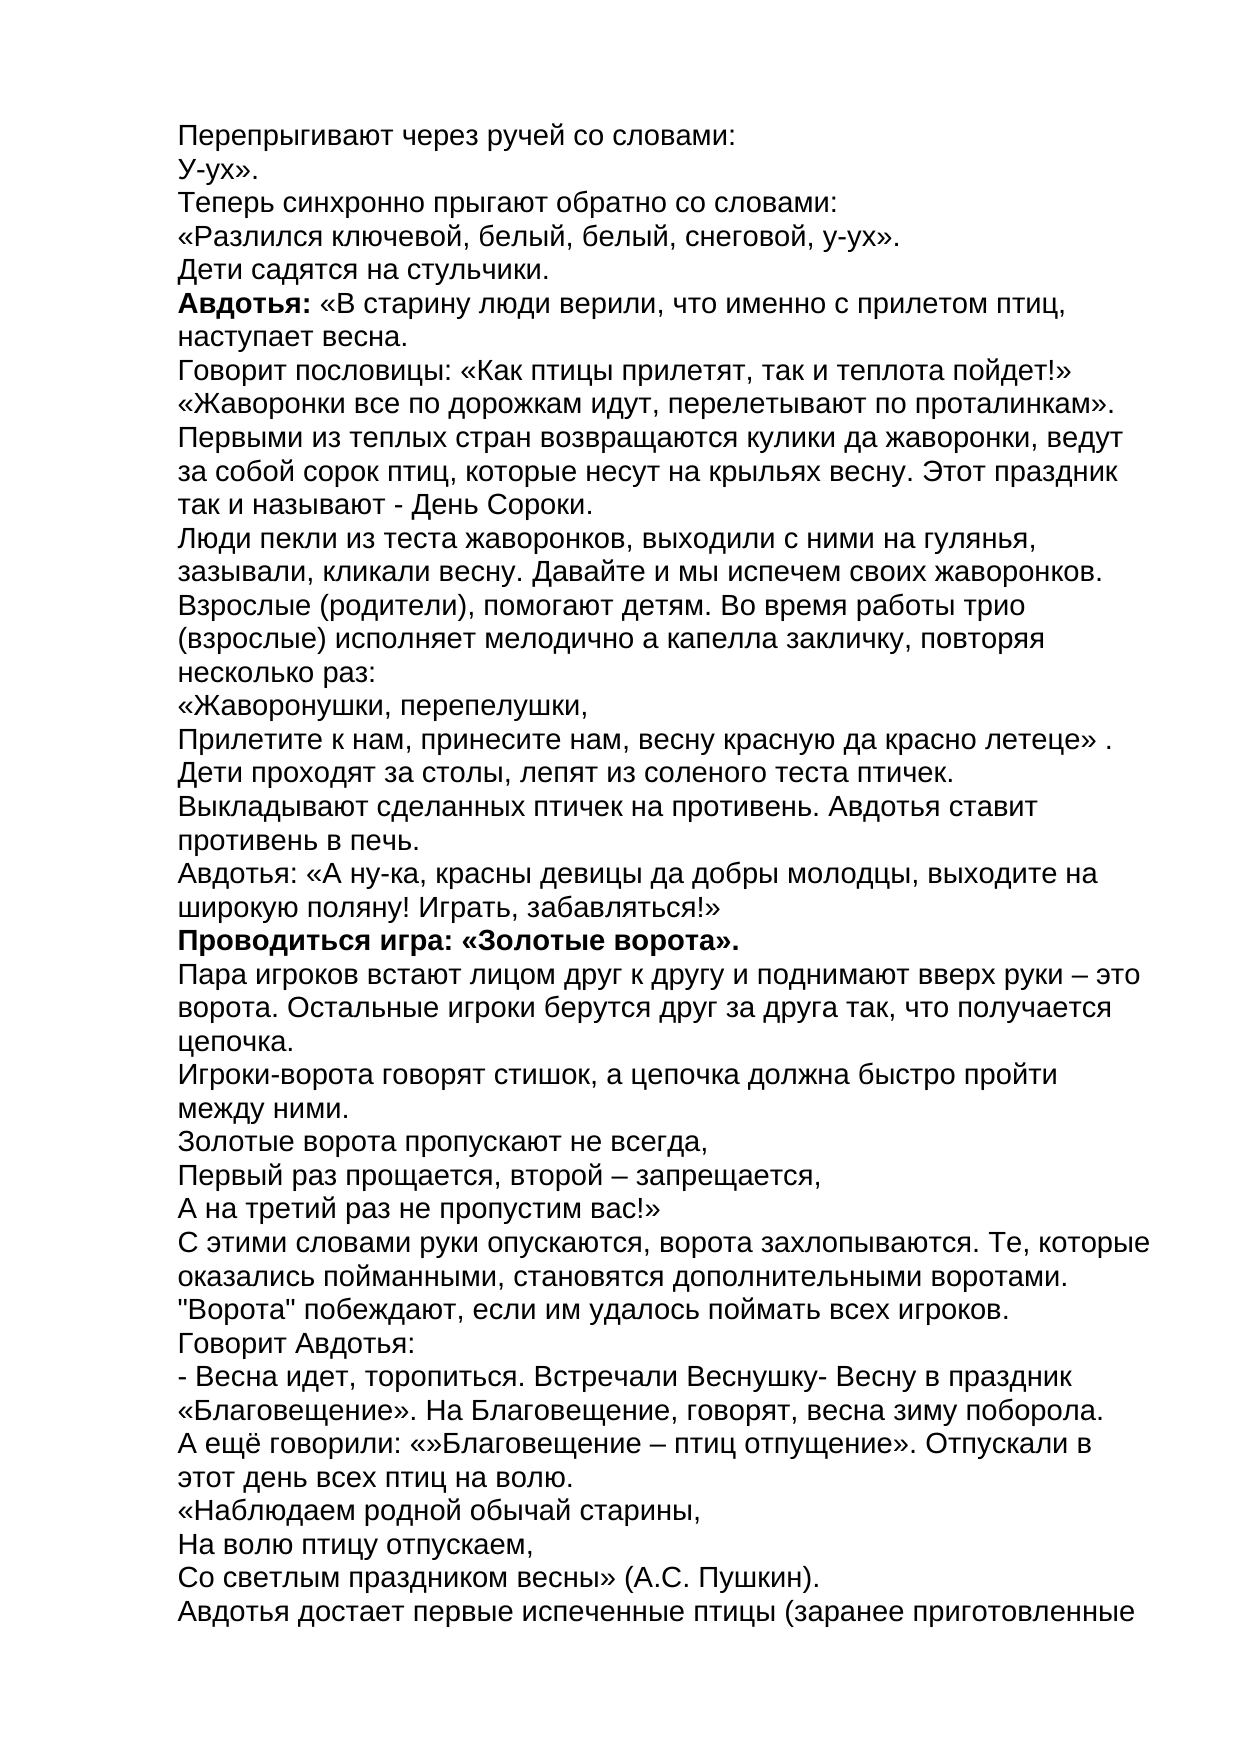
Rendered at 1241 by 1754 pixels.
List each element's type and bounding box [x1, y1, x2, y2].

text [177, 252, 1152, 1627]
text [177, 118, 1152, 252]
